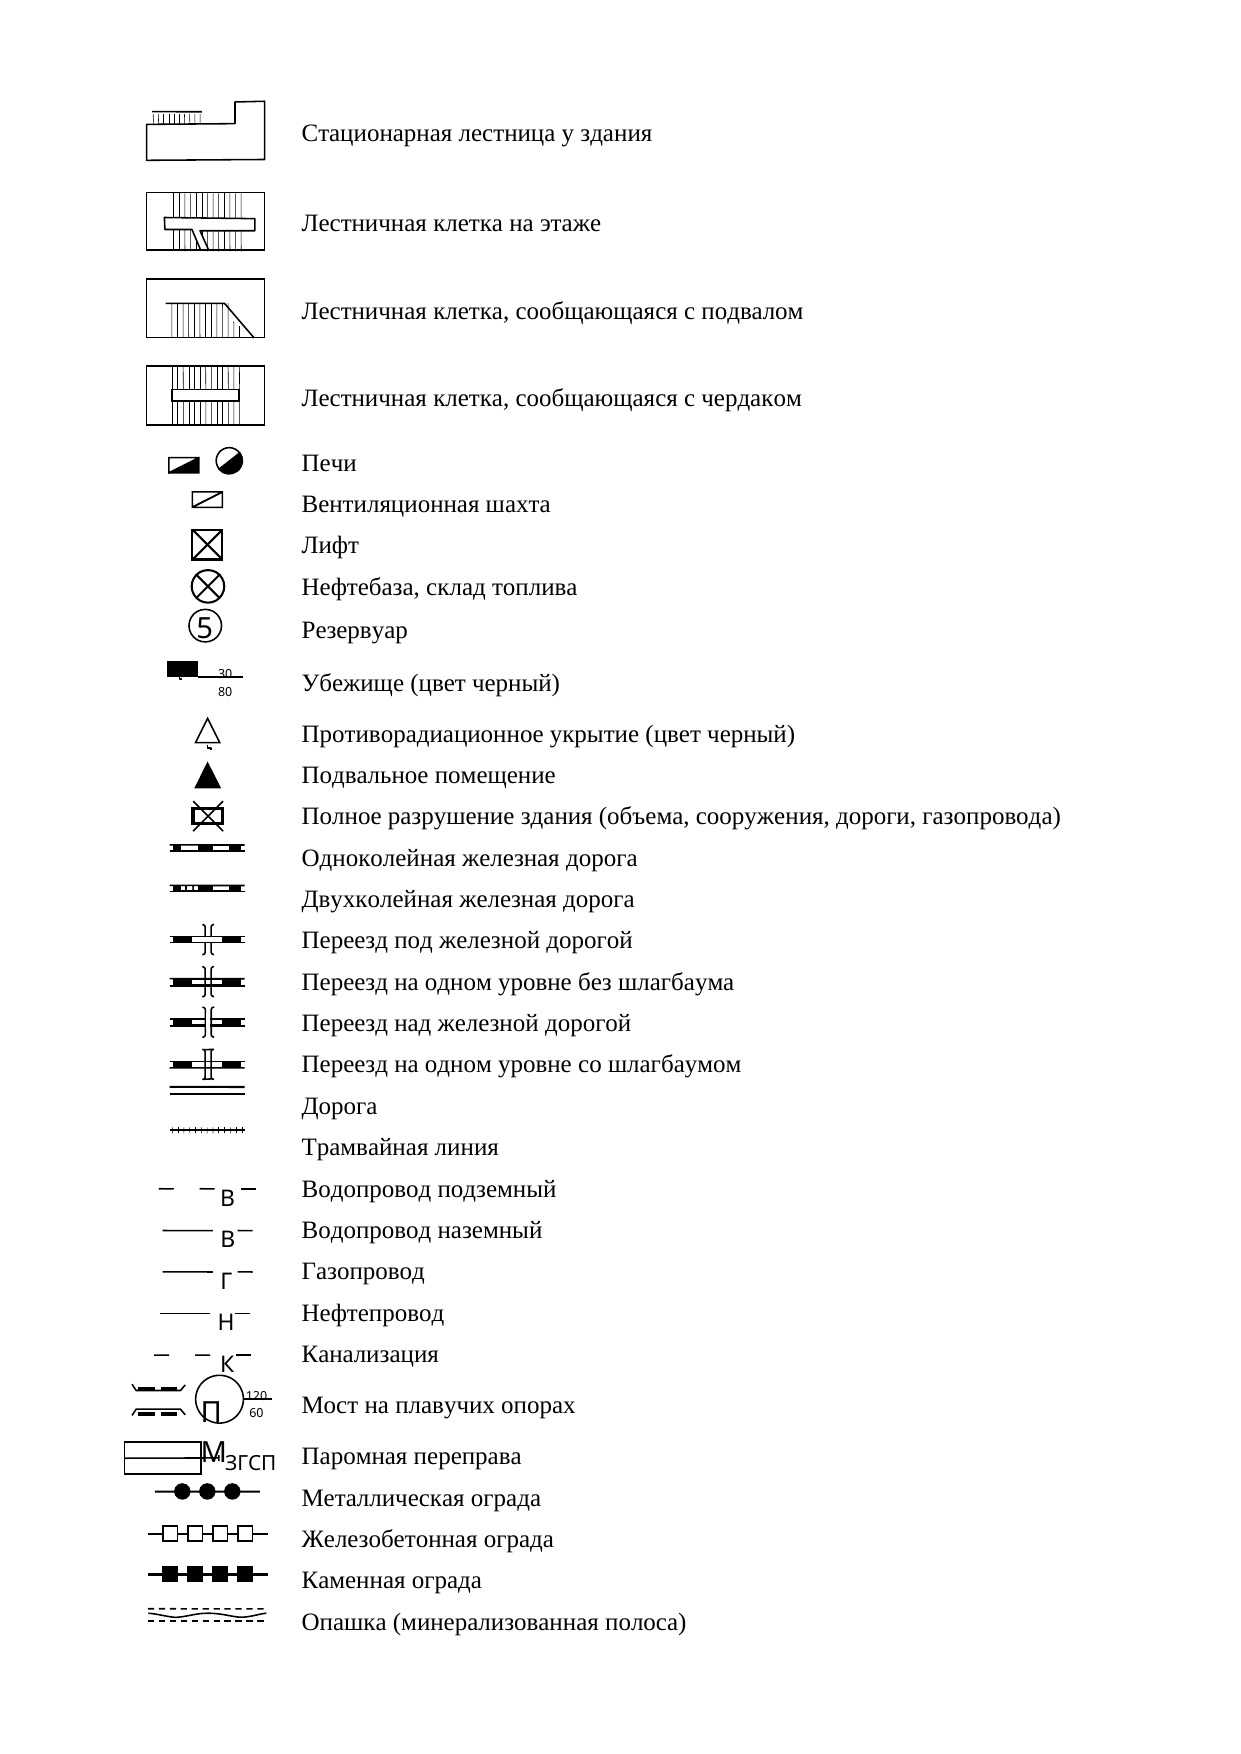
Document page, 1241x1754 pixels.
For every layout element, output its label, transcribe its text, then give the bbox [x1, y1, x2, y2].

table_cell Подвальное помещение [297, 754, 1107, 795]
table_cell [118, 353, 297, 442]
table_cell [118, 1250, 297, 1291]
table_cell [118, 1435, 297, 1476]
table_cell Дорога [297, 1085, 1107, 1126]
table_cell [118, 837, 297, 878]
table_cell Одноколейная железная дорога [297, 837, 1107, 878]
table_cell [118, 89, 297, 177]
table_cell [118, 1126, 297, 1167]
table_cell Лифт [297, 524, 1107, 566]
table_cell [118, 1043, 297, 1085]
table_cell [118, 566, 297, 607]
table_cell Переезд над железной дорогой [297, 1002, 1107, 1043]
table_cell [118, 878, 297, 919]
table_cell Железобетонная ограда [297, 1518, 1107, 1559]
table_cell [118, 177, 297, 268]
table_cell Нефтебаза, склад топлива [297, 566, 1107, 607]
table_cell Переезд под железной дорогой [297, 919, 1107, 961]
table_cell Противорадиационное укрытие (цвет черный) [297, 713, 1107, 754]
table_cell [118, 607, 297, 652]
table_cell Переезд на одном уровне без шлагбаума [297, 961, 1107, 1002]
table_cell [118, 1333, 297, 1374]
table_cell Водопровод подземный [297, 1168, 1107, 1209]
table_cell Водопровод наземный [297, 1209, 1107, 1250]
table_cell Металлическая ограда [297, 1476, 1107, 1518]
table_cell [118, 754, 297, 795]
table_cell Мост на плавучих опорах [297, 1374, 1107, 1435]
table_cell [118, 442, 297, 483]
table_cell Нефтепровод [297, 1291, 1107, 1333]
table_cell [118, 1374, 297, 1435]
table_cell Каменная ограда [297, 1559, 1107, 1601]
table_cell Стационарная лестница у здания [297, 89, 1107, 177]
table_cell [118, 1518, 297, 1559]
table_cell Убежище (цвет черный) [297, 653, 1107, 712]
table_cell [118, 1559, 297, 1601]
table_cell [118, 1085, 297, 1126]
table_cell Лестничная клетка на этаже [297, 177, 1107, 268]
table_cell [118, 713, 297, 754]
table_cell [118, 795, 297, 837]
table_cell Лестничная клетка, сообщающаяся с подвалом [297, 268, 1107, 353]
table_cell [118, 1209, 297, 1250]
table_cell [118, 1601, 297, 1642]
table_cell Газопровод [297, 1250, 1107, 1291]
table_cell Вентиляционная шахта [297, 483, 1107, 524]
table_cell Двухколейная железная дорога [297, 878, 1107, 919]
table_cell Переезд на одном уровне со шлагбаумом [297, 1043, 1107, 1085]
table_cell [118, 1002, 297, 1043]
table_cell Опашка (минерализованная полоса) [297, 1601, 1107, 1642]
table_cell Полное разрушение здания (объема, сооружения, дороги, газопровода) [297, 795, 1107, 837]
table_cell [118, 268, 297, 353]
table_cell Печи [297, 442, 1107, 483]
table_cell [118, 961, 297, 1002]
table_cell [118, 1476, 297, 1518]
table_cell [118, 524, 297, 566]
table_cell Резервуар [297, 607, 1107, 652]
table_cell Лестничная клетка, сообщающаяся с чердаком [297, 353, 1107, 442]
table_cell Паромная переправа [297, 1435, 1107, 1476]
table_cell [118, 1168, 297, 1209]
table_cell [118, 653, 297, 712]
table_cell [118, 1291, 297, 1333]
table_cell Канализация [297, 1333, 1107, 1374]
table_cell [118, 919, 297, 961]
table_cell [118, 483, 297, 524]
table_cell Трамвайная линия [297, 1126, 1107, 1167]
